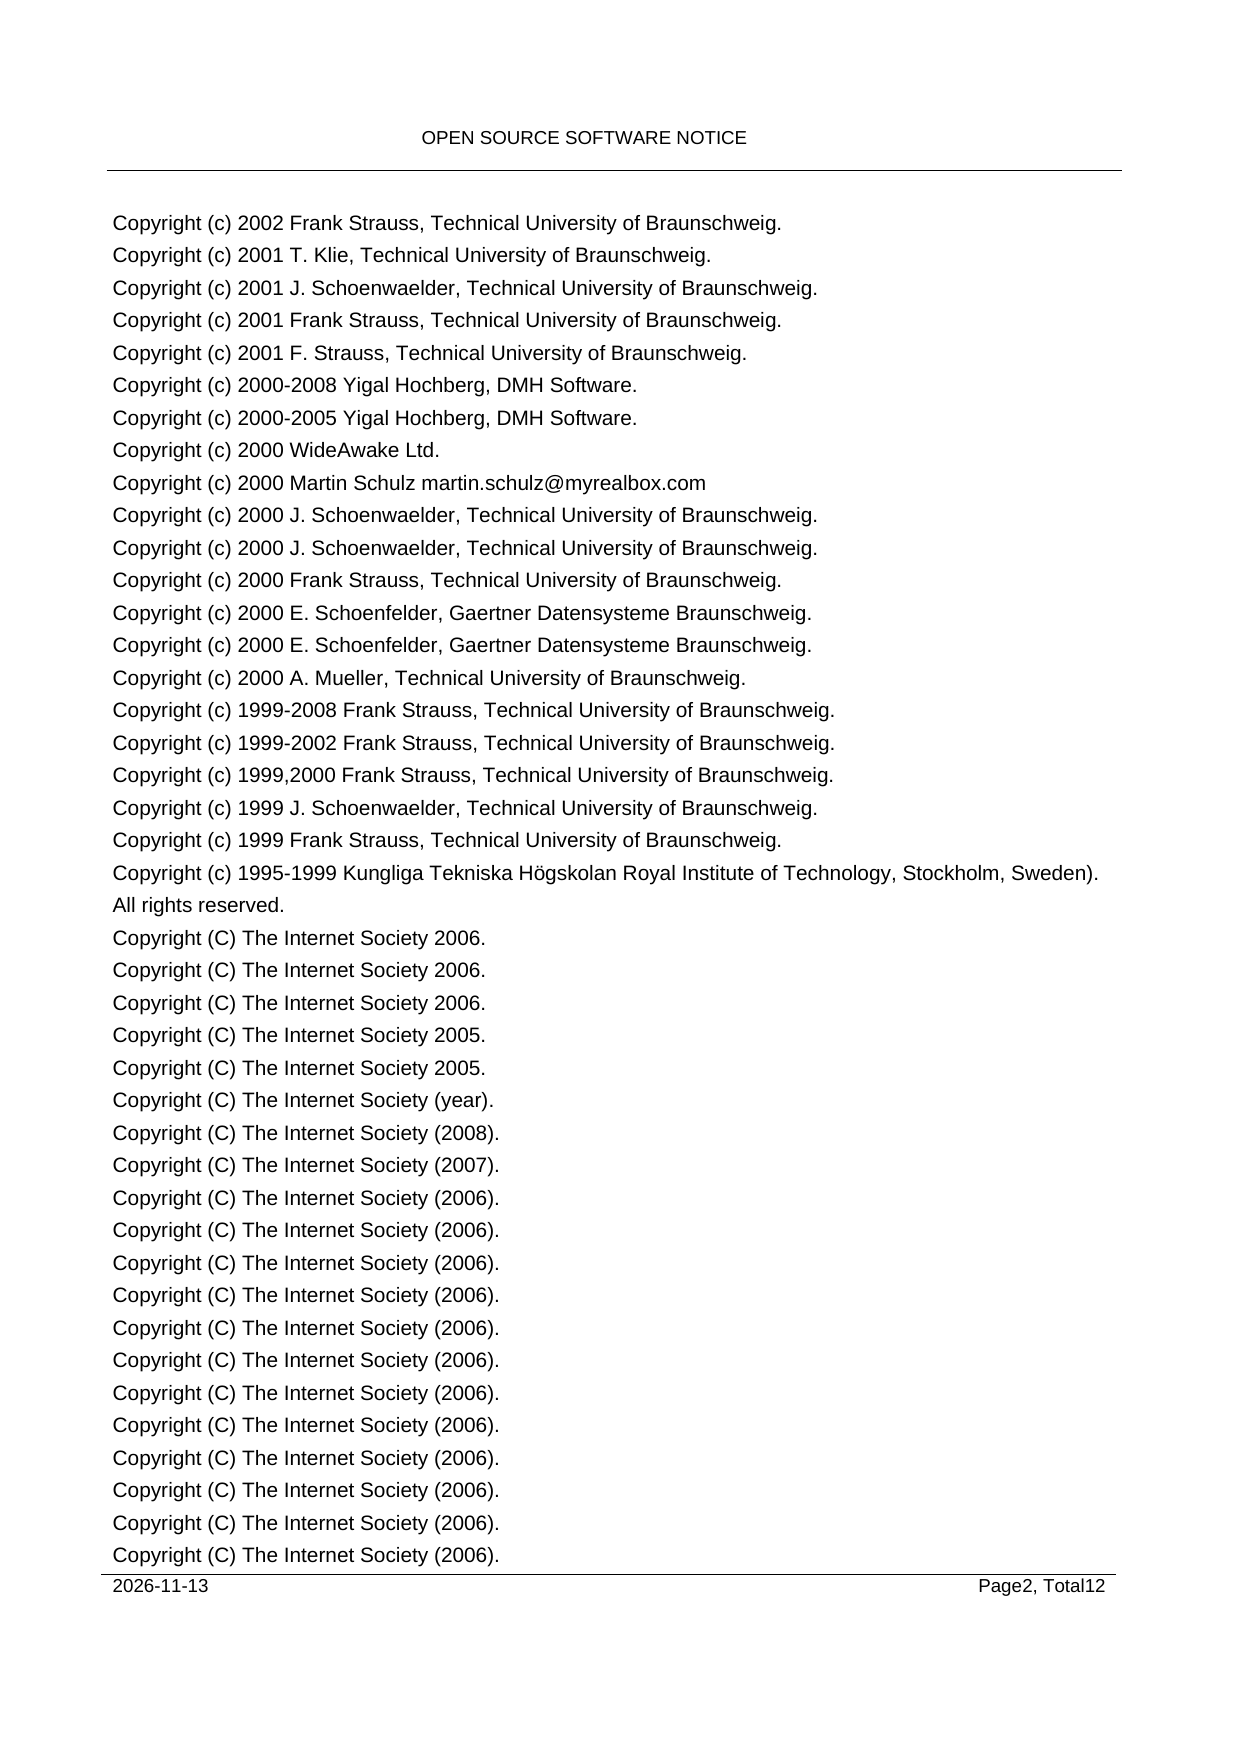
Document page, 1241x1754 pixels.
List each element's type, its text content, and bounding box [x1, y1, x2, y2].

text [112, 1441, 1128, 1474]
text Copyright (c) 1999-2008 Frank Strauss, Technical University of Braunschweig. [112, 694, 1128, 726]
text Copyright (c) 2000 Frank Strauss, Technical University of Braunschweig. [112, 564, 1128, 596]
text Copyright (C) The Internet Society 2005. [112, 1019, 1128, 1051]
text Copyright (C) The Internet Society (2006). [112, 1409, 1128, 1441]
text Copyright (C) The Internet Society (year). [112, 1084, 1128, 1116]
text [112, 1539, 1128, 1571]
text Copyright (C) The Internet Society 2006. [112, 921, 1128, 954]
text Copyright (c) 2001 T. Klie, Technical University of Braunschweig. [112, 239, 1128, 271]
text Copyright (c) 2000 J. Schoenwaelder, Technical University of Braunschweig. [112, 499, 1128, 531]
text Copyright (c) 2000-2008 Yigal Hochberg, DMH Software. [112, 369, 1128, 401]
text Copyright (c) 2001 Frank Strauss, Technical University of Braunschweig. [112, 304, 1128, 336]
text Copyright (C) The Internet Society 2006. [112, 986, 1128, 1019]
text Copyright (C) The Internet Society (2006). [112, 1246, 1128, 1279]
text Copyright (C) The Internet Society 2005. [112, 1051, 1128, 1084]
text Copyright (C) The Internet Society (2007). [112, 1149, 1128, 1181]
text Copyright (c) 2000 E. Schoenfelder, Gaertner Datensysteme Braunschweig. [112, 596, 1128, 629]
text Copyright (c) 2001 J. Schoenwaelder, Technical University of Braunschweig. [112, 271, 1128, 304]
text Copyright (c) 1999-2002 Frank Strauss, Technical University of Braunschweig. [112, 726, 1128, 759]
text Copyright (c) 2000 J. Schoenwaelder, Technical University of Braunschweig. [112, 531, 1128, 564]
text Copyright (C) The Internet Society (2006). [112, 1376, 1128, 1409]
text Copyright (C) The Internet Society (2006). [112, 1344, 1128, 1376]
text Copyright (c) 2001 F. Strauss, Technical University of Braunschweig. [112, 336, 1128, 369]
text Copyright (c) 2000 E. Schoenfelder, Gaertner Datensysteme Braunschweig. [112, 629, 1128, 661]
text Copyright (c) 1999 Frank Strauss, Technical University of Braunschweig. [112, 824, 1128, 856]
text Copyright (c) 2000-2005 Yigal Hochberg, DMH Software. [112, 401, 1128, 434]
text Copyright (C) The Internet Society 2006. [112, 954, 1128, 986]
text Copyright (C) The Internet Society (2006). [112, 1279, 1128, 1311]
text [112, 1506, 1128, 1539]
text Copyright (C) The Internet Society (2006). [112, 1214, 1128, 1246]
text Copyright (C) The Internet Society (2006). [112, 1311, 1128, 1344]
text Copyright (C) The Internet Society (2006). [112, 1181, 1128, 1214]
text Copyright (c) 2000 WideAwake Ltd. [112, 434, 1128, 466]
text Copyright (c) 1995-1999 Kungliga Tekniska Högskolan Royal Institute of Technology, Stockholm, Sweden). All rights reserved. [112, 856, 1128, 921]
text Copyright (c) 2002 Frank Strauss, Technical University of Braunschweig. [112, 206, 1128, 239]
text Copyright (c) 2000 A. Mueller, Technical University of Braunschweig. [112, 661, 1128, 694]
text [112, 1474, 1128, 1506]
text Copyright (c) 1999,2000 Frank Strauss, Technical University of Braunschweig. [112, 759, 1128, 791]
text Copyright (c) 2000 Martin Schulz martin.schulz@myrealbox.com [112, 466, 1128, 499]
text Copyright (c) 1999 J. Schoenwaelder, Technical University of Braunschweig. [112, 791, 1128, 824]
text Copyright (C) The Internet Society (2008). [112, 1116, 1128, 1149]
